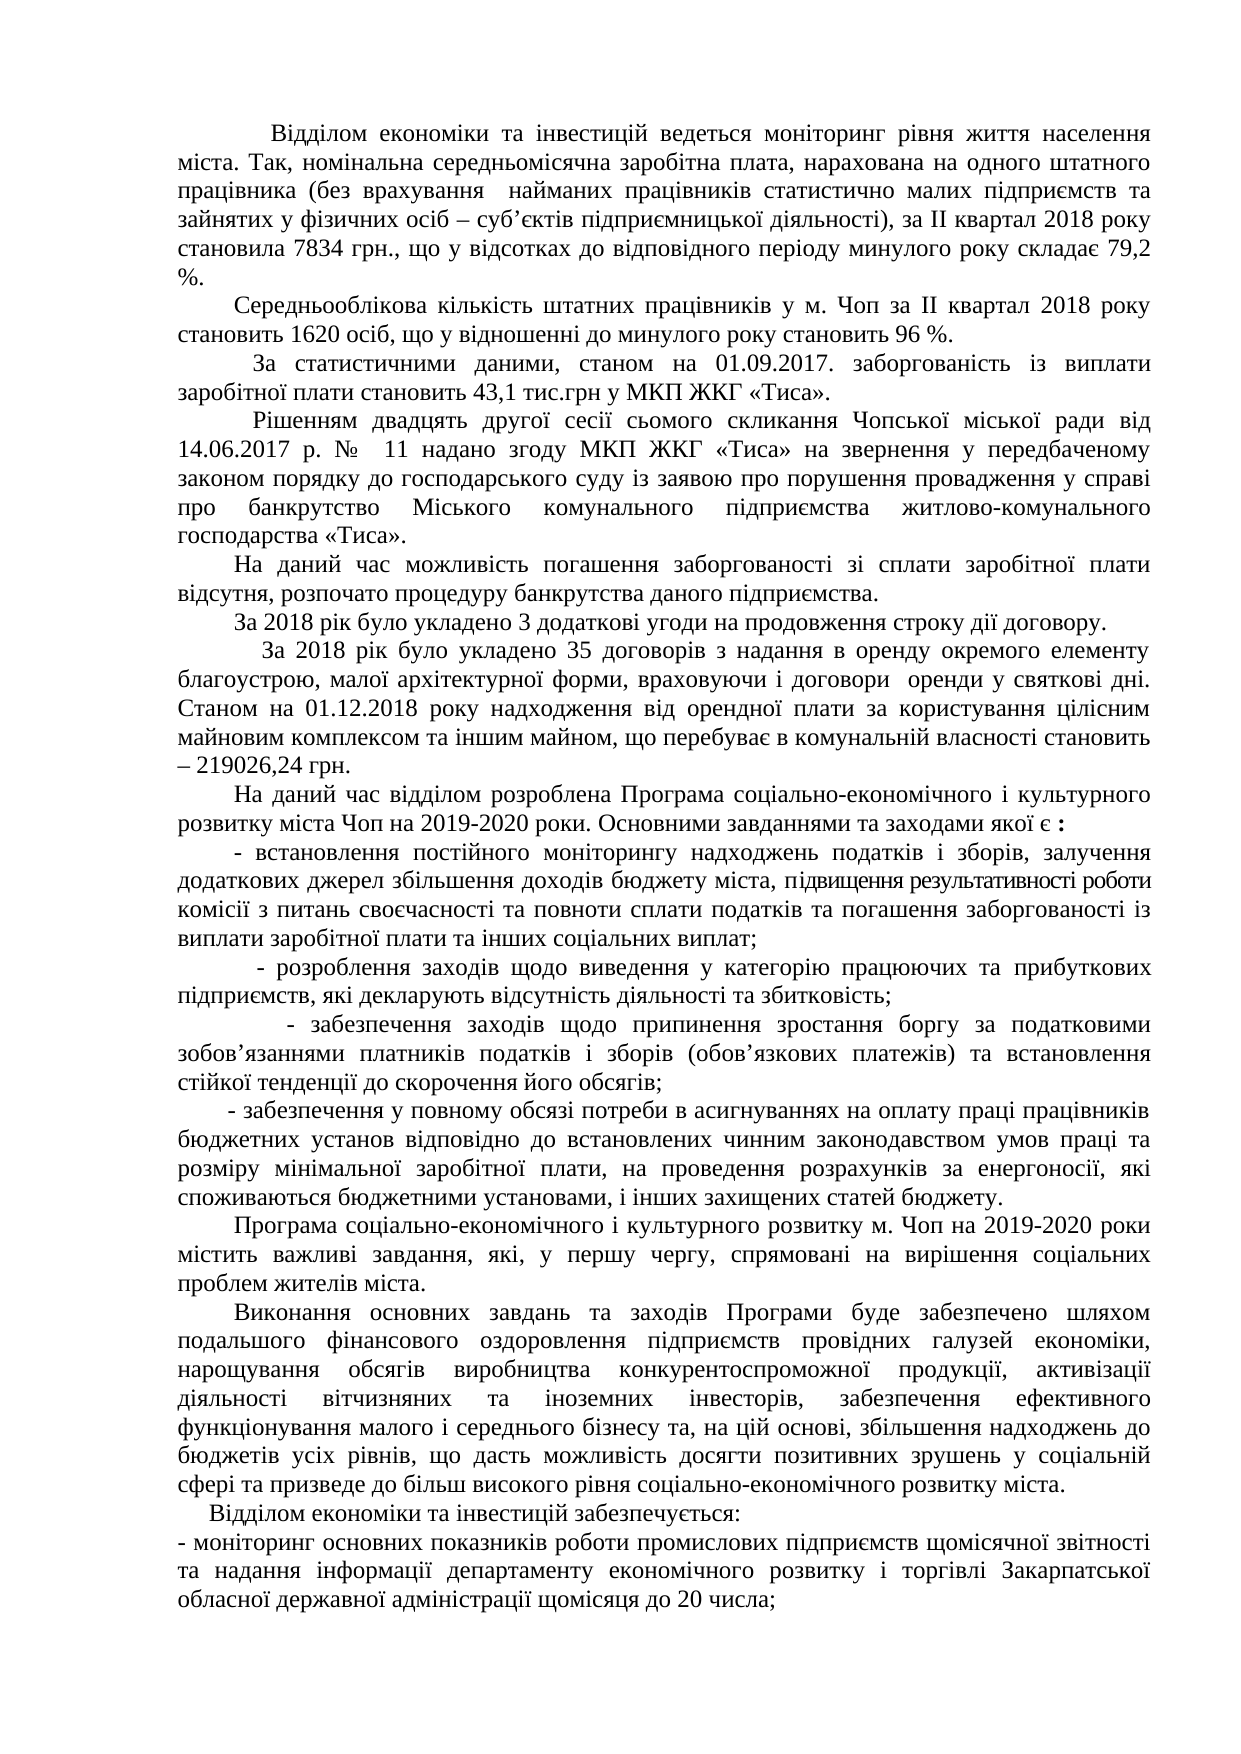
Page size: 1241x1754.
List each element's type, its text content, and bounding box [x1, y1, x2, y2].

text Відділом економіки та інвестицій ведеться моніторинг рівня життя населення міста. Так, номінальна середньомісячна заробітна плата, нарахована на одного штатного працівника (без врахування найманих працівників статистично малих підприємств та зайнятих у фізичних осіб – суб’єктів підприємницької діяльності), за ІІ квартал 2018 року становила 7834 грн., що у відсотках до відповідного періоду минулого року складає 79,2 %. [177, 118, 1152, 291]
text На даний час відділом розроблена Програма соціально-економічного і культурного розвитку міста Чоп на 2019-2020 роки. Основними завданнями та заходами якої є : [177, 779, 1152, 837]
text На даний час можливість погашення заборгованості зі сплати заробітної плати відсутня, розпочато процедуру банкрутства даного підприємства. [177, 549, 1152, 607]
text За 2018 рік було укладено 3 додаткові угоди на продовження строку дії договору. [177, 607, 1152, 636]
text - розроблення заходів щодо виведення у категорію працюючих та прибуткових підприємств, які декларують відсутність діяльності та збитковість; [177, 952, 1152, 1009]
text Відділом економіки та інвестицій забезпечується: [177, 1498, 1152, 1527]
text - встановлення постійного моніторингу надходжень податків і зборів, залучення додаткових джерел збільшення доходів бюджету міста, підвищення результативності роботи комісії з питань своєчасності та повноти сплати податків та погашення заборгованості із виплати заробітної плати та інших соціальних виплат; [177, 837, 1152, 952]
text - забезпечення заходів щодо припинення зростання боргу за податковими зобов’язаннями платників податків і зборів (обов’язкових платежів) та встановлення стійкої тенденції до скорочення його обсягів; [177, 1009, 1152, 1096]
text Рішенням двадцять другої сесії сьомого скликання Чопської міської ради від 14.06.2017 р. № 11 надано згоду МКП ЖКГ «Тиса» на звернення у передбаченому законом порядку до господарського суду із заявою про порушення провадження у справі про банкрутство Міського комунального підприємства житлово-комунального господарства «Тиса». [177, 406, 1152, 549]
text Програма соціально-економічного і культурного розвитку м. Чоп на 2019-2020 роки містить важливі завдання, які, у першу чергу, спрямовані на вирішення соціальних проблем жителів міста. [177, 1211, 1152, 1297]
text - забезпечення у повному обсязі потреби в асигнуваннях на оплату праці працівників бюджетних установ відповідно до встановлених чинним законодавством умов праці та розміру мінімальної заробітної плати, на проведення розрахунків за енергоносії, які споживаються бюджетними установами, і інших захищених статей бюджету. [177, 1096, 1152, 1211]
text Середньооблікова кількість штатних працівників у м. Чоп за ІІ квартал 2018 року становить 1620 осіб, що у відношенні до минулого року становить 96 %. [177, 291, 1152, 348]
text Виконання основних завдань та заходів Програми буде забезпечено шляхом подальшого фінансового оздоровлення підприємств провідних галузей економіки, нарощування обсягів виробництва конкурентоспроможної продукції, активізації діяльності вітчизняних та іноземних інвесторів, забезпечення ефективного функціонування малого і середнього бізнесу та, на цій основі, збільшення надходжень до бюджетів усіх рівнів, що дасть можливість досягти позитивних зрушень у соціальній сфері та призведе до більш високого рівня соціально-економічного розвитку міста. [177, 1297, 1152, 1498]
text За статистичними даними, станом на 01.09.2017. заборгованість із виплати заробітної плати становить 43,1 тис.грн у МКП ЖКГ «Тиса». [177, 348, 1152, 406]
text За 2018 рік було укладено 35 договорів з надання в оренду окремого елементу благоустрою, малої архітектурної форми, враховуючи і договори оренди у святкові дні. Станом на 01.12.2018 року надходження від орендної плати за користування цілісним майновим комплексом та іншим майном, що перебуває в комунальній власності становить – 219026,24 грн. [177, 636, 1152, 779]
text - моніторинг основних показників роботи промислових підприємств щомісячної звітності та надання інформації департаменту економічного розвитку і торгівлі Закарпатської обласної державної адміністрації щомісяця до 20 числа; [177, 1527, 1152, 1613]
